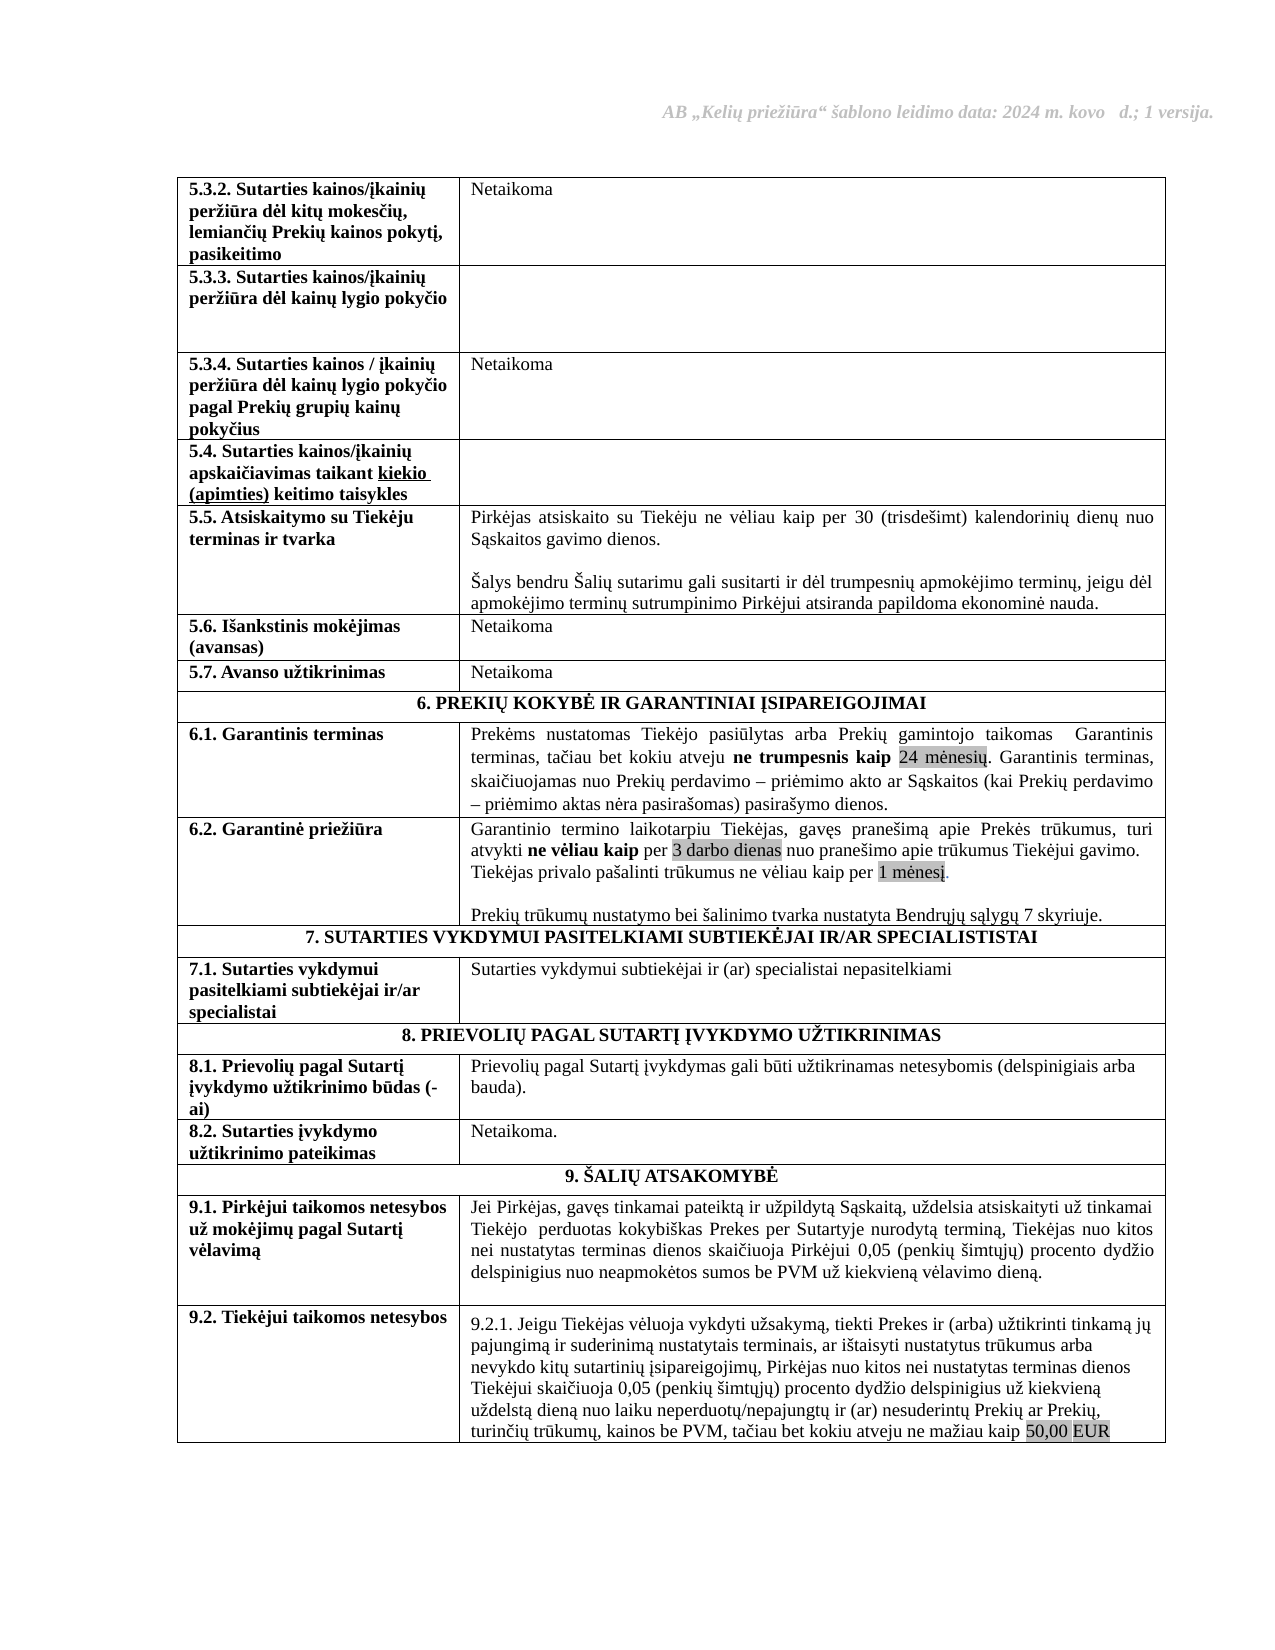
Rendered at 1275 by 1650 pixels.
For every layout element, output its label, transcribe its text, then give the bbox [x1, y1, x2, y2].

table_cell Netaikoma. [460, 1120, 1165, 1163]
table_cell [460, 1306, 1165, 1442]
table_cell 7.1. Sutarties vykdymui pasitelkiami subtiekėjai ir/ar specialistai [178, 958, 459, 1022]
table_cell Garantinio termino laikotarpiu Tiekėjas, gavęs pranešimą apie Prekės trūkumus, turi atvykti ne vėliau kaip per nuo pranešimo apie trūkumus Tiekėjui gavimo. Tiekėjas privalo pašalinti trūkumus ne vėliau kaip per . Prekių trūkumų nustatymo bei šalinimo tvarka nustatyta Bendrųjų sąlygų 7 skyriuje. [460, 818, 1165, 925]
table_cell [460, 266, 1165, 352]
table_cell 6.2. Garantinė priežiūra [178, 818, 459, 925]
table_cell Netaikoma [460, 178, 1165, 264]
table_cell 8.2. Sutarties įvykdymo užtikrinimo pateikimas [178, 1120, 459, 1163]
table_cell 9. ŠALIŲ ATSAKOMYBĖ [178, 1165, 1165, 1195]
table_cell 6. PREKIŲ KOKYBĖ IR GARANTINIAI ĮSIPAREIGOJIMAI [178, 692, 1165, 722]
table_cell 5.7. Avanso užtikrinimas [178, 661, 459, 691]
table_cell 7. SUTARTIES VYKDYMUI PASITELKIAMI SUBTIEKĖJAI IR/AR SPECIALISTISTAI [178, 926, 1165, 957]
table_cell [460, 440, 1165, 505]
table_cell 5.3.4. Sutarties kainos / įkainių peržiūra dėl kainų lygio pokyčio pagal Prekių grupių kainų pokyčius [178, 353, 459, 439]
table_cell Prievolių pagal Sutartį įvykdymas gali būti užtikrinamas netesybomis (delspinigiais arba bauda). [460, 1055, 1165, 1119]
table_cell 9.1. Pirkėjui taikomos netesybos už mokėjimų pagal Sutartį vėlavimą [178, 1196, 459, 1305]
table_cell 5.4. Sutarties kainos/įkainių apskaičiavimas taikant kiekio (apimties) keitimo taisykles [178, 440, 459, 505]
table_cell Netaikoma [460, 353, 1165, 439]
table_cell Prekėms nustatomas Tiekėjo pasiūlytas arba Prekių gamintojo taikomas Garantinis terminas, tačiau bet kokiu atveju ne trumpesnis kaip . Garantinis terminas, skaičiuojamas nuo Prekių perdavimo – priėmimo akto ar Sąskaitos (kai Prekių perdavimo – priėmimo aktas nėra pasirašomas) pasirašymo dienos. [460, 723, 1165, 817]
table_cell Netaikoma [460, 615, 1165, 659]
table_cell Sutarties vykdymui subtiekėjai ir (ar) specialistai nepasitelkiami [460, 958, 1165, 1022]
table_cell 5.5. Atsiskaitymo su Tiekėju terminas ir tvarka [178, 506, 459, 614]
table_cell Pirkėjas atsiskaito su Tiekėju ne vėliau kaip per 30 (trisdešimt) kalendorinių dienų nuo Sąskaitos gavimo dienos. Šalys bendru Šalių sutarimu gali susitarti ir dėl trumpesnių apmokėjimo terminų, jeigu dėl apmokėjimo terminų sutrumpinimo Pirkėjui atsiranda papildoma ekonominė nauda. [460, 506, 1165, 614]
table_cell 6.1. Garantinis terminas [178, 723, 459, 817]
table_cell 5.6. Išankstinis mokėjimas (avansas) [178, 615, 459, 659]
table_cell 5.3.3. Sutarties kainos/įkainių peržiūra dėl kainų lygio pokyčio [178, 266, 459, 352]
table_cell 8.1. Prievolių pagal Sutartį įvykdymo užtikrinimo būdas (-ai) [178, 1055, 459, 1119]
table_cell Netaikoma [460, 661, 1165, 691]
table_cell Jei Pirkėjas, gavęs tinkamai pateiktą ir užpildytą Sąskaitą, uždelsia atsiskaityti už tinkamai Tiekėjo perduotas kokybiškas Prekes per Sutartyje nurodytą terminą, Tiekėjas nuo kitos nei nustatytas terminas dienos skaičiuoja Pirkėjui 0,05 (penkių šimtųjų) procento dydžio delspinigius nuo neapmokėtos sumos be PVM už kiekvieną vėlavimo dieną. [460, 1196, 1165, 1305]
table_cell 5.3.2. Sutarties kainos/įkainių peržiūra dėl kitų mokesčių, lemiančių Prekių kainos pokytį, pasikeitimo [178, 178, 459, 264]
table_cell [178, 1306, 459, 1442]
table_cell 8. PRIEVOLIŲ PAGAL SUTARTĮ ĮVYKDYMO UŽTIKRINIMAS [178, 1024, 1165, 1054]
